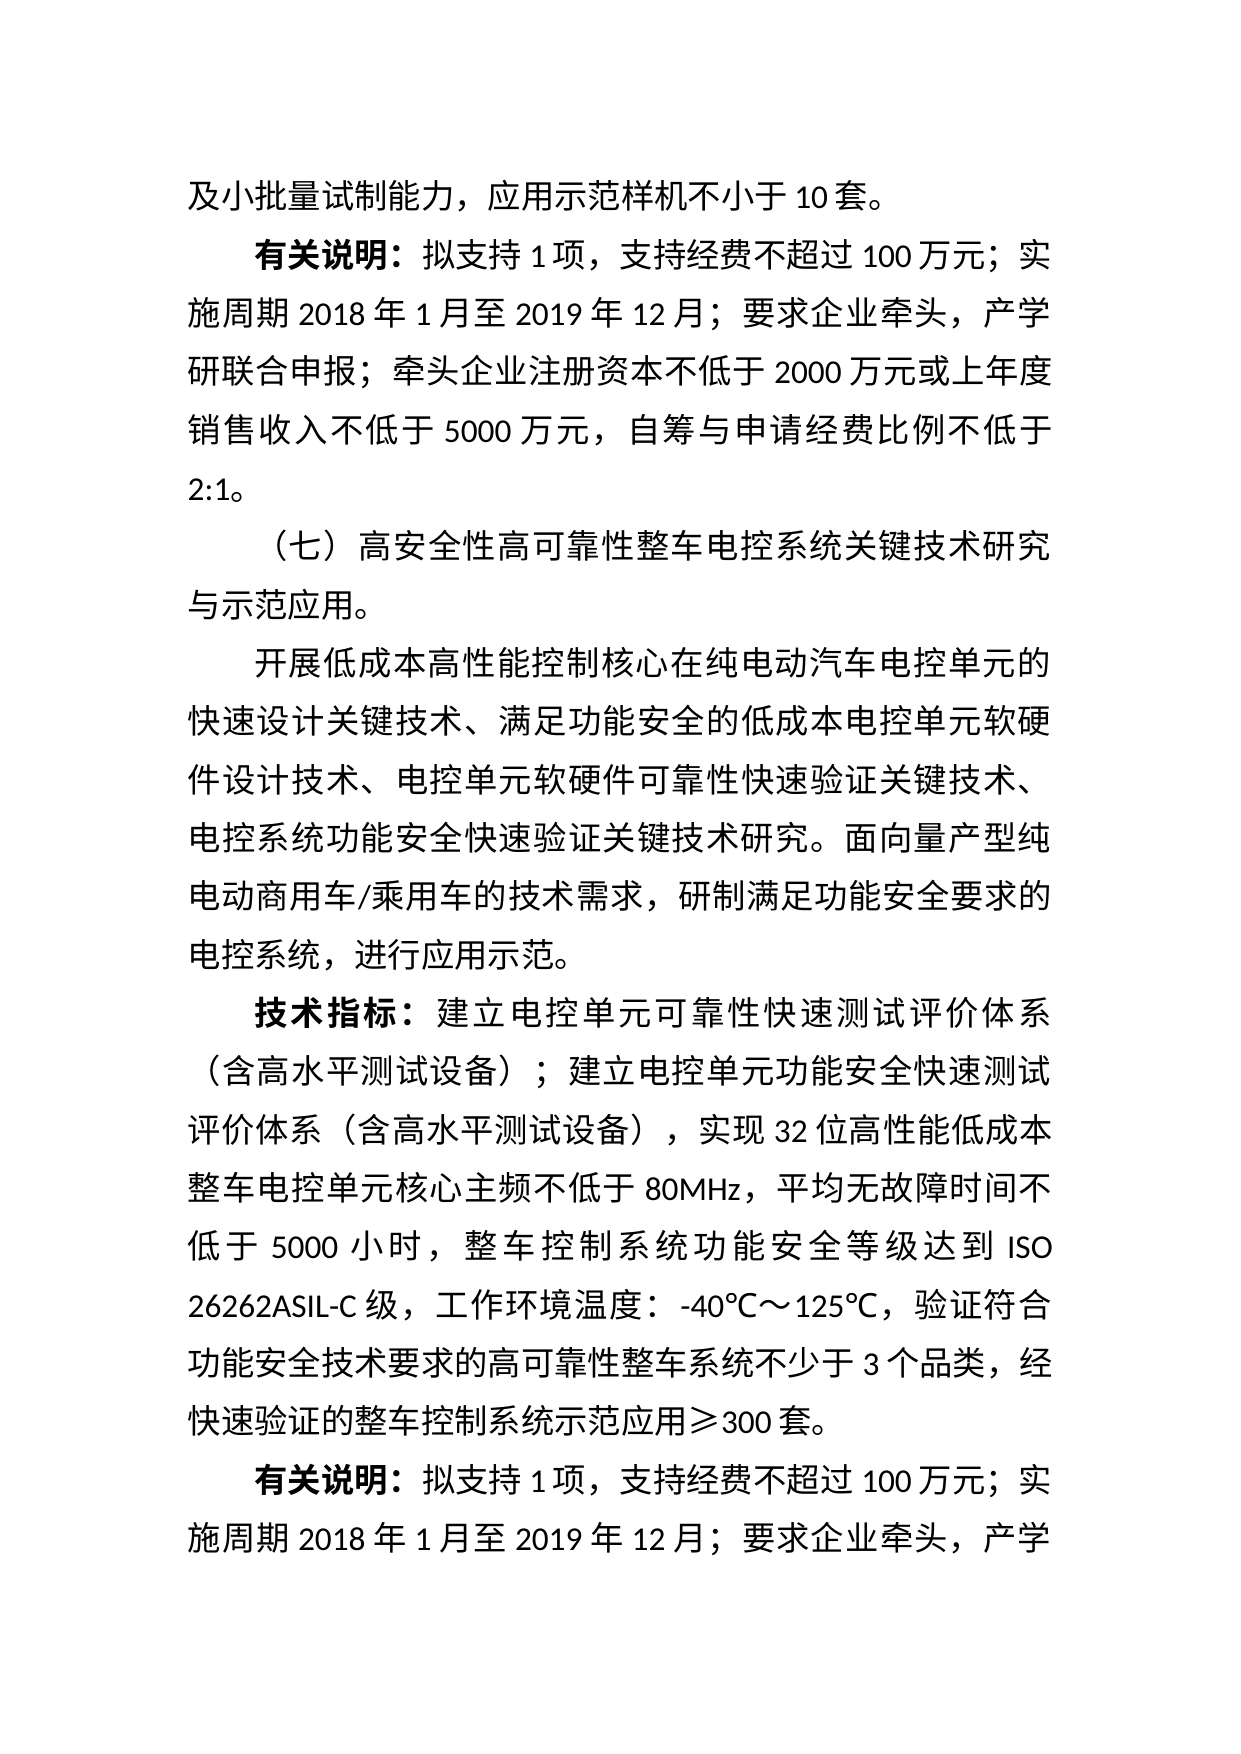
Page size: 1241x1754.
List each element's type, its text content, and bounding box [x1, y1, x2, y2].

text 开展低成本高性能控制核心在纯电动汽车电控单元的快速设计关键技术、满足功能安全的低成本电控单元软硬件设计技术、电控单元软硬件可靠性快速验证关键技术、电控系统功能安全快速验证关键技术研究。面向量产型纯电动商用车/乘用车的技术需求，研制满足功能安全要求的电控系统，进行应用示范。 [187, 629, 1053, 979]
text 技术指标：建立电控单元可靠性快速测试评价体系（含高水平测试设备）；建立电控单元功能安全快速测试评价体系（含高水平测试设备），实现32位高性能低成本整车电控单元核心主频不低于80MHz，平均无故障时间不低于5000小时，整车控制系统功能安全等级达到ISO 26262ASIL-C级，工作环境温度：-40℃～125℃，验证符合功能安全技术要求的高可靠性整车系统不少于3个品类，经快速验证的整车控制系统示范应用≥300套。 [187, 979, 1053, 1445]
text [187, 1445, 1053, 1562]
text （七）高安全性高可靠性整车电控系统关键技术研究与示范应用。 [187, 512, 1053, 629]
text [187, 162, 1053, 220]
text 有关说明：拟支持1项，支持经费不超过100万元；实施周期2018年1月至2019年12月；要求企业牵头，产学研联合申报；牵头企业注册资本不低于2000万元或上年度销售收入不低于5000万元，自筹与申请经费比例不低于2:1。 [187, 220, 1053, 512]
